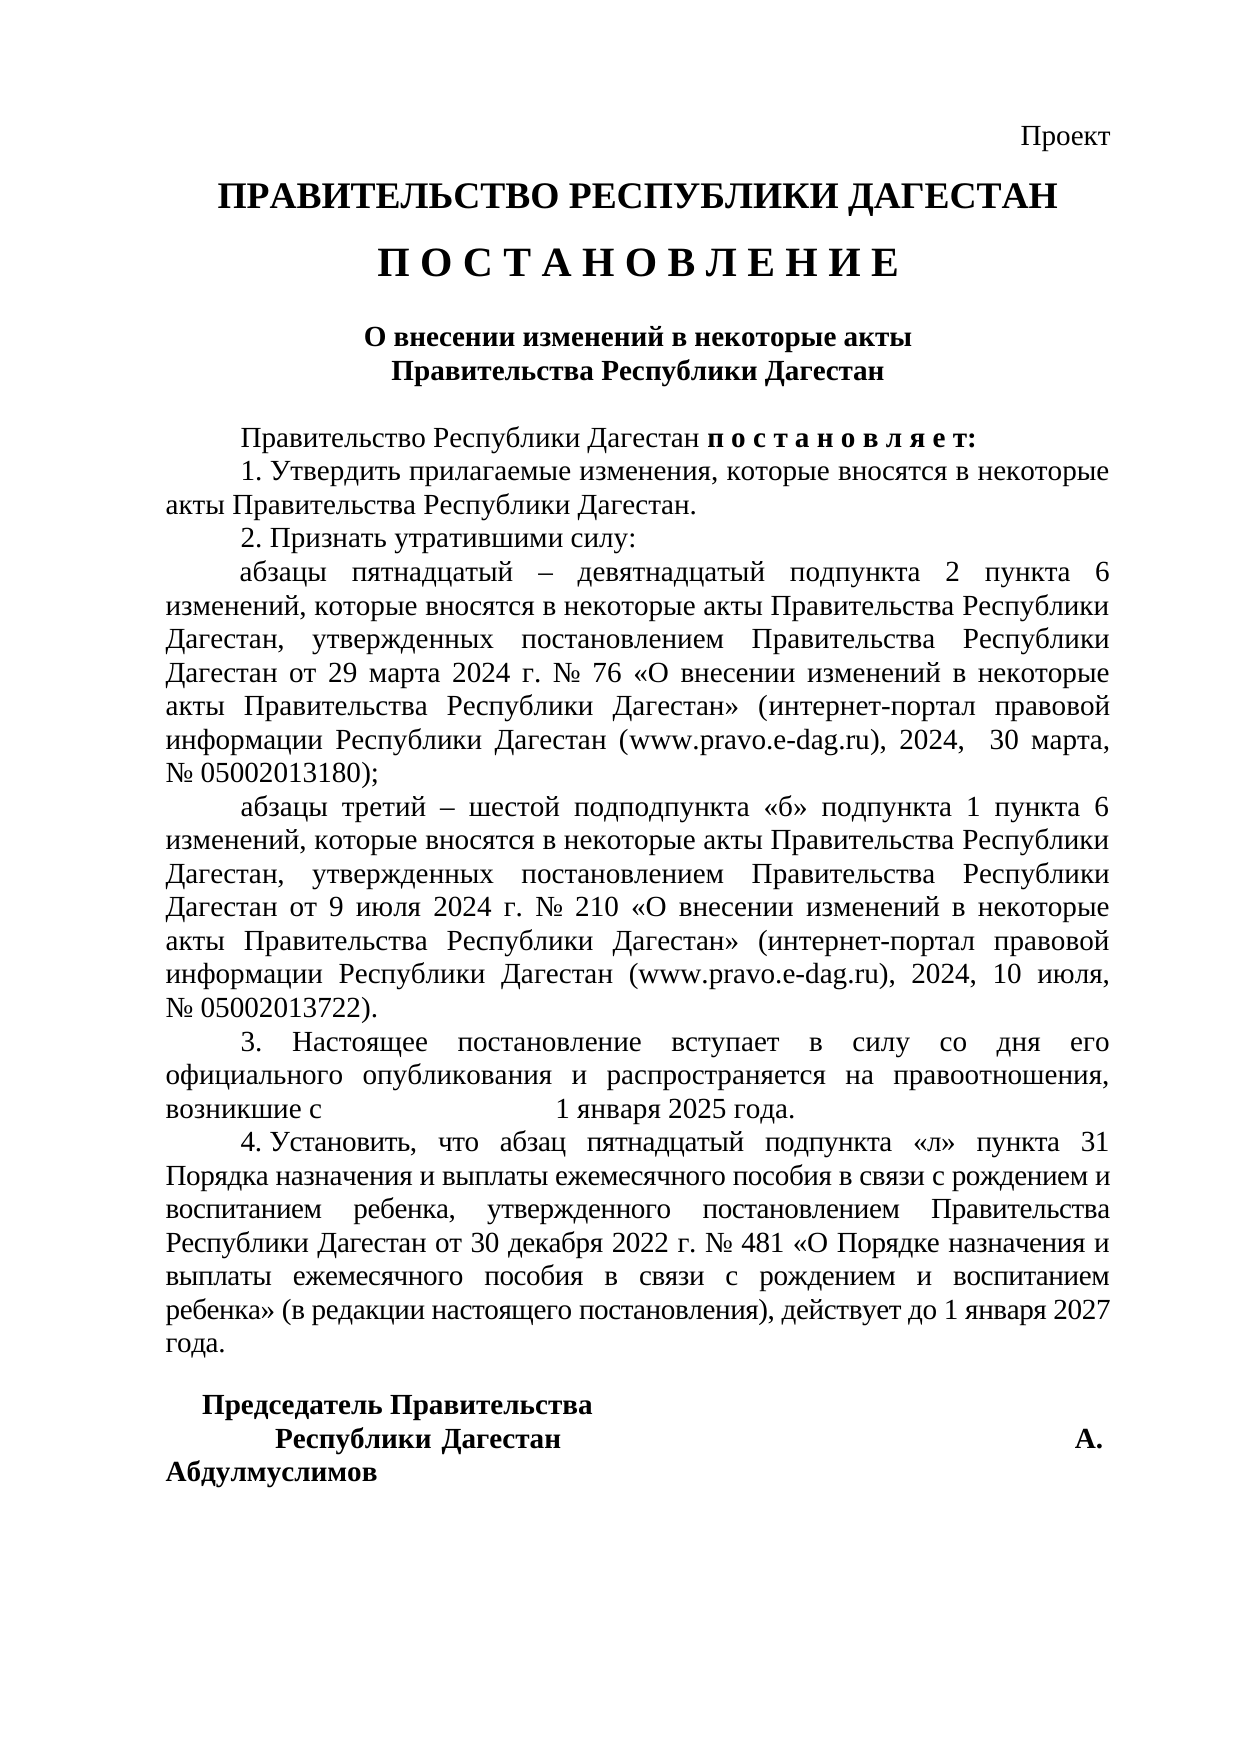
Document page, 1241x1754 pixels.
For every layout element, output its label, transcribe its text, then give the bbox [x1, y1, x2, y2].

text Правительство Республики Дагестан п о с т а н о в л я е т: [165, 420, 1110, 453]
text абзацы пятнадцатый – девятнадцатый подпункта 2 пункта 6 изменений, которые вносятся в некоторые акты Правительства Республики Дагестан, утвержденных постановлением Правительства Республики Дагестан от 29 марта 2024 г. № 76 «О внесении изменений в некоторые акты Правительства Республики Дагестан» (интернет-портал правовой информации Республики Дагестан (www.pravo.e-dag.ru), 2024, 30 марта, № 05002013180); [165, 554, 1110, 789]
text абзацы третий – шестой подподпункта «б» подпункта 1 пункта 6 изменений, которые вносятся в некоторые акты Правительства Республики Дагестан, утвержденных постановлением Правительства Республики Дагестан от 9 июля 2024 г. № 210 «О внесении изменений в некоторые акты Правительства Республики Дагестан» (интернет-портал правовой информации Республики Дагестан (www.pravo.e-dag.ru), 2024, 10 июля, № 05002013722). [165, 789, 1110, 1024]
text 3. Настоящее постановление вступает в силу со дня его официального опубликования и распространяется на правоотношения, возникшие с 1 января 2025 года. [165, 1024, 1110, 1124]
text 4. Установить, что абзац пятнадцатый подпункта «л» пункта 31 Порядка назначения и выплаты ежемесячного пособия в связи с рождением и воспитанием ребенка, утвержденного постановлением Правительства Республики Дагестан от 30 декабря 2022 г. № 481 «О Порядке назначения и выплаты ежемесячного пособия в связи с рождением и воспитанием ребенка» (в редакции настоящего постановления), действует до 1 января 2027 года. [165, 1124, 1110, 1359]
text 2. Признать утратившими силу: [165, 521, 1110, 554]
text 1. Утвердить прилагаемые изменения, которые вносятся в некоторые акты Правительства Республики Дагестан. [165, 453, 1110, 521]
text П О С Т А Н О В Л Е Н И Е [165, 238, 1110, 286]
text Председатель Правительства [165, 1387, 1110, 1421]
text Проект [165, 118, 1110, 152]
text Республики Дагестан А. Абдулмуслимов [165, 1421, 1110, 1488]
text ПРАВИТЕЛЬСТВО РЕСПУБЛИКИ ДАГЕСТАН [165, 173, 1110, 216]
text О внесении изменений в некоторые акты [165, 319, 1110, 353]
text Правительства Республики Дагестан [165, 353, 1110, 386]
